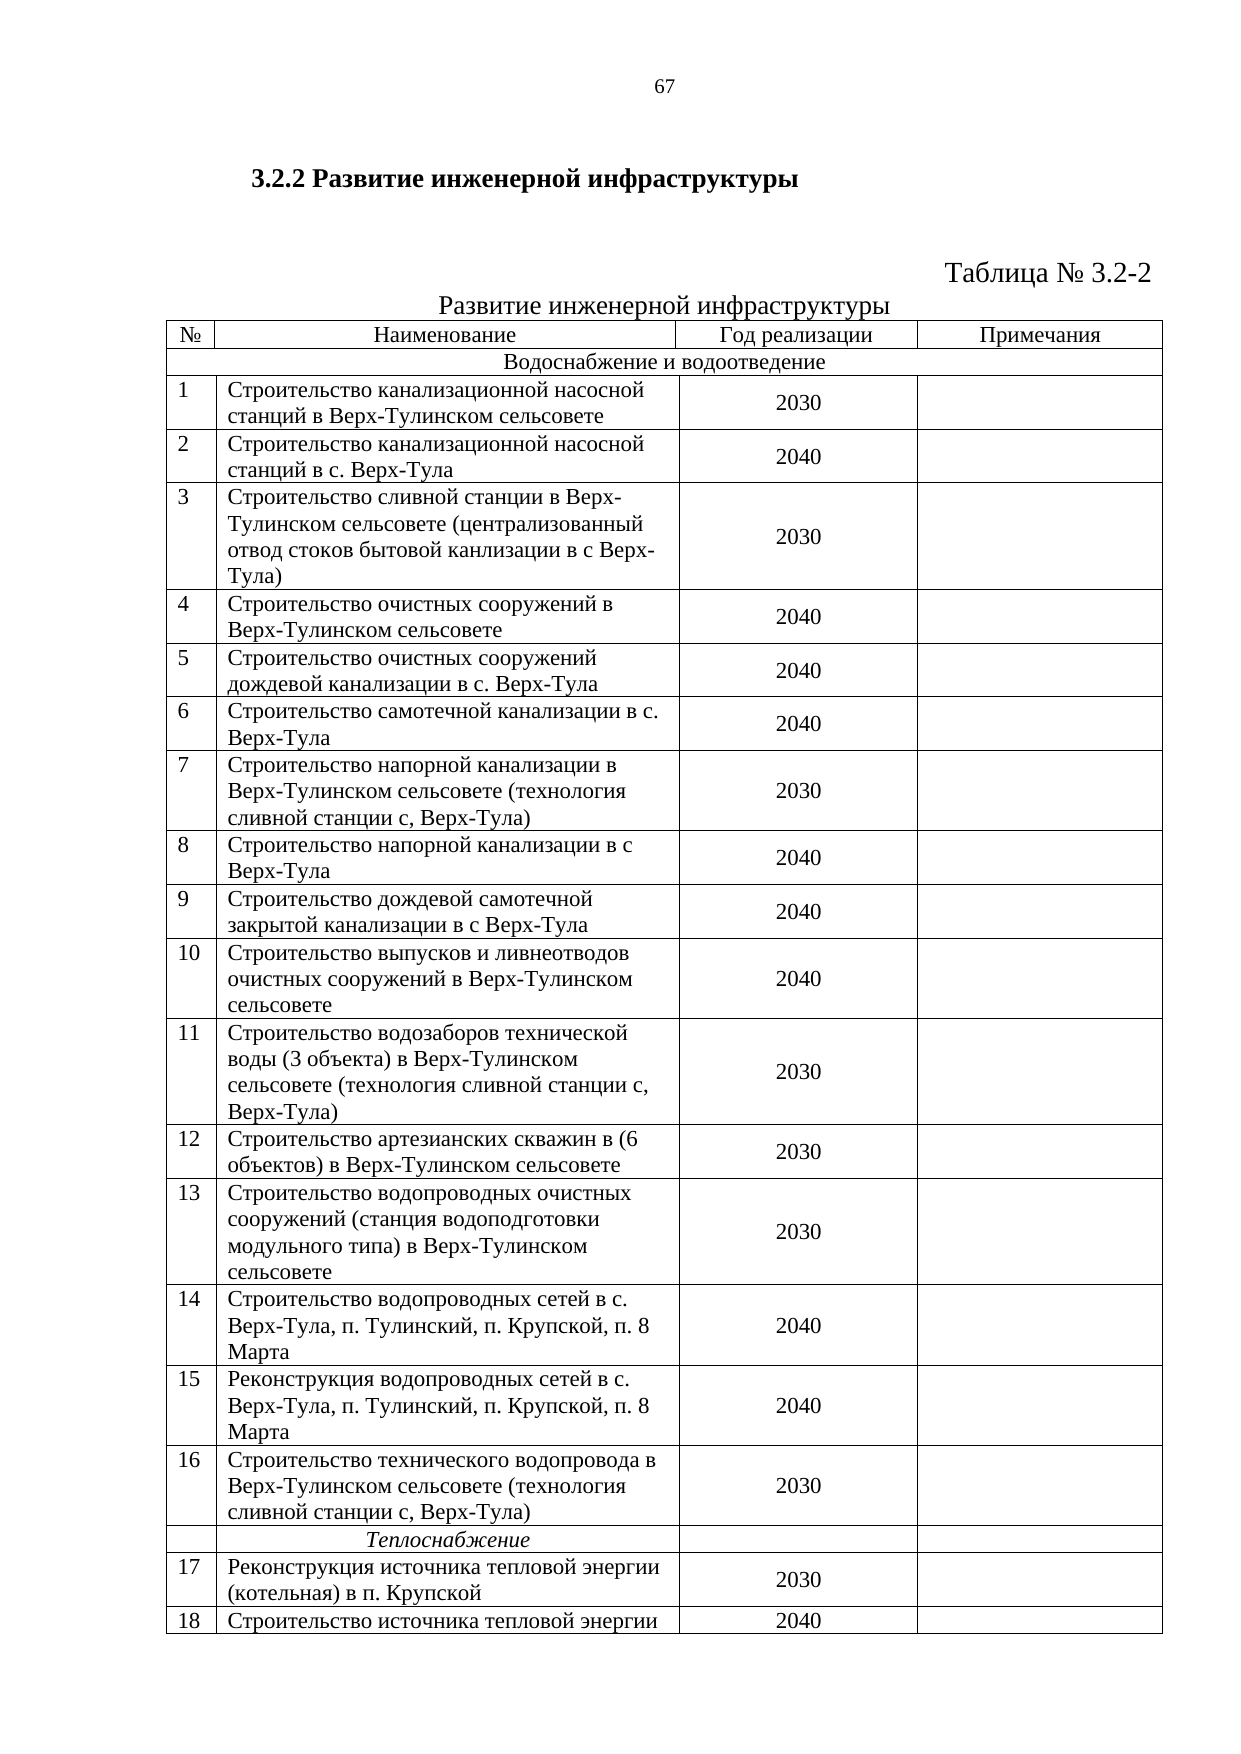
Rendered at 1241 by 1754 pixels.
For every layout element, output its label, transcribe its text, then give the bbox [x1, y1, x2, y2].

table_cell Строительство дождевой самотечной закрытой канализации в с Верх-Тула [217, 885, 679, 938]
table_cell Строительство канализационной насосной станций в с. Верх-Тула [217, 430, 679, 482]
table_cell 6 [167, 697, 216, 750]
table_header Примечания [918, 321, 1162, 347]
table_cell [918, 376, 1162, 428]
table_cell 2030 [680, 1446, 917, 1525]
table_cell 2040 [680, 885, 917, 938]
table_cell 8 [167, 831, 216, 884]
table_cell 2030 [680, 751, 917, 830]
table_cell 2030 [680, 376, 917, 428]
table_cell 17 [167, 1553, 216, 1606]
table_cell Строительство водопроводных сетей в с. Верх-Тула, п. Тулинский, п. Крупской, п. 8 Марта [217, 1285, 679, 1364]
table_cell [918, 751, 1162, 830]
table_cell 14 [167, 1285, 216, 1364]
table_cell 11 [167, 1019, 216, 1124]
table_cell Реконструкция водопроводных сетей в с. Верх-Тула, п. Тулинский, п. Крупской, п. 8 Марта [217, 1366, 679, 1444]
table_cell [167, 1526, 216, 1552]
table_cell Строительство напорной канализации в с Верх-Тула [217, 831, 679, 884]
table_cell [918, 939, 1162, 1018]
table_cell 2030 [680, 1125, 917, 1178]
text Развитие инженерной инфраструктуры [177, 289, 1152, 320]
table_cell 16 [167, 1446, 216, 1525]
table_cell 2 [167, 430, 216, 482]
table_cell [918, 430, 1162, 482]
table_cell [918, 1125, 1162, 1178]
table_cell 1 [167, 376, 216, 428]
table_cell Строительство технического водопровода в Верх-Тулинском сельсовете (технология сливной станции с, Верх-Тула) [217, 1446, 679, 1525]
table_cell Теплоснабжение [217, 1526, 679, 1552]
table_cell Строительство водозаборов технической воды (3 объекта) в Верх-Тулинском сельсовете (технология сливной станции с, Верх-Тула) [217, 1019, 679, 1124]
table_cell Строительство артезианских скважин в (6 объектов) в Верх-Тулинском сельсовете [217, 1125, 679, 1178]
table_cell 7 [167, 751, 216, 830]
table_cell 2040 [680, 1366, 917, 1444]
table_cell 2040 [680, 590, 917, 642]
table_cell 2030 [680, 483, 917, 589]
table_cell 13 [167, 1179, 216, 1284]
table_cell [918, 1366, 1162, 1444]
table_cell Водоснабжение и водоотведение [167, 349, 1162, 375]
table_cell [918, 885, 1162, 938]
table_cell [918, 590, 1162, 642]
table_cell [918, 697, 1162, 750]
table_cell 2030 [680, 1179, 917, 1284]
table_cell 2030 [680, 1553, 917, 1606]
table_cell [918, 483, 1162, 589]
table_cell Строительство сливной станции в Верх-Тулинском сельсовете (централизованный отвод стоков бытовой канлизации в с Верх-Тула) [217, 483, 679, 589]
table_header № [167, 321, 214, 347]
table_cell 2040 [680, 697, 917, 750]
table_cell [918, 644, 1162, 696]
table_cell 2040 [680, 644, 917, 696]
table_cell [680, 1526, 917, 1552]
table_cell 12 [167, 1125, 216, 1178]
table_cell [918, 831, 1162, 884]
table_cell 15 [167, 1366, 216, 1444]
table_cell 5 [167, 644, 216, 696]
table_cell Строительство выпусков и ливнеотводов очистных сооружений в Верх-Тулинском сельсовете [217, 939, 679, 1018]
table_cell Строительство очистных сооружений в Верх-Тулинском сельсовете [217, 590, 679, 642]
table_cell Реконструкция источника тепловой энергии (котельная) в п. Крупской [217, 1553, 679, 1606]
table_cell 2040 [680, 831, 917, 884]
table_cell 9 [167, 885, 216, 938]
table_cell 2040 [680, 1285, 917, 1364]
table_cell 2030 [680, 1019, 917, 1124]
table_cell Строительство канализационной насосной станций в Верх-Тулинском сельсовете [217, 376, 679, 428]
table_cell 4 [167, 590, 216, 642]
table_header Год реализации [676, 321, 917, 347]
table_cell [918, 1607, 1162, 1633]
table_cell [217, 1607, 679, 1633]
table_cell [918, 1553, 1162, 1606]
table_cell Строительство самотечной канализации в с. Верх-Тула [217, 697, 679, 750]
table_cell 18 [167, 1607, 216, 1633]
table_cell [918, 1179, 1162, 1284]
table_cell Строительство напорной канализации в Верх-Тулинском сельсовете (технология сливной станции с, Верх-Тула) [217, 751, 679, 830]
table_cell Строительство очистных сооружений дождевой канализации в с. Верх-Тула [217, 644, 679, 696]
table_cell 3 [167, 483, 216, 589]
table_cell Строительство водопроводных очистных сооружений (станция водоподготовки модульного типа) в Верх-Тулинском сельсовете [217, 1179, 679, 1284]
text Таблица № 3.2-2 [177, 255, 1152, 289]
table_cell 2040 [680, 430, 917, 482]
table_cell 2040 [680, 1607, 917, 1633]
text 3.2.2 Развитие инженерной инфраструктуры [177, 162, 1152, 193]
table_cell [918, 1285, 1162, 1364]
table_cell [918, 1446, 1162, 1525]
table_header Наименование [215, 321, 675, 347]
table_cell [918, 1526, 1162, 1552]
table_cell [918, 1019, 1162, 1124]
table_cell 10 [167, 939, 216, 1018]
table_cell 2040 [680, 939, 917, 1018]
